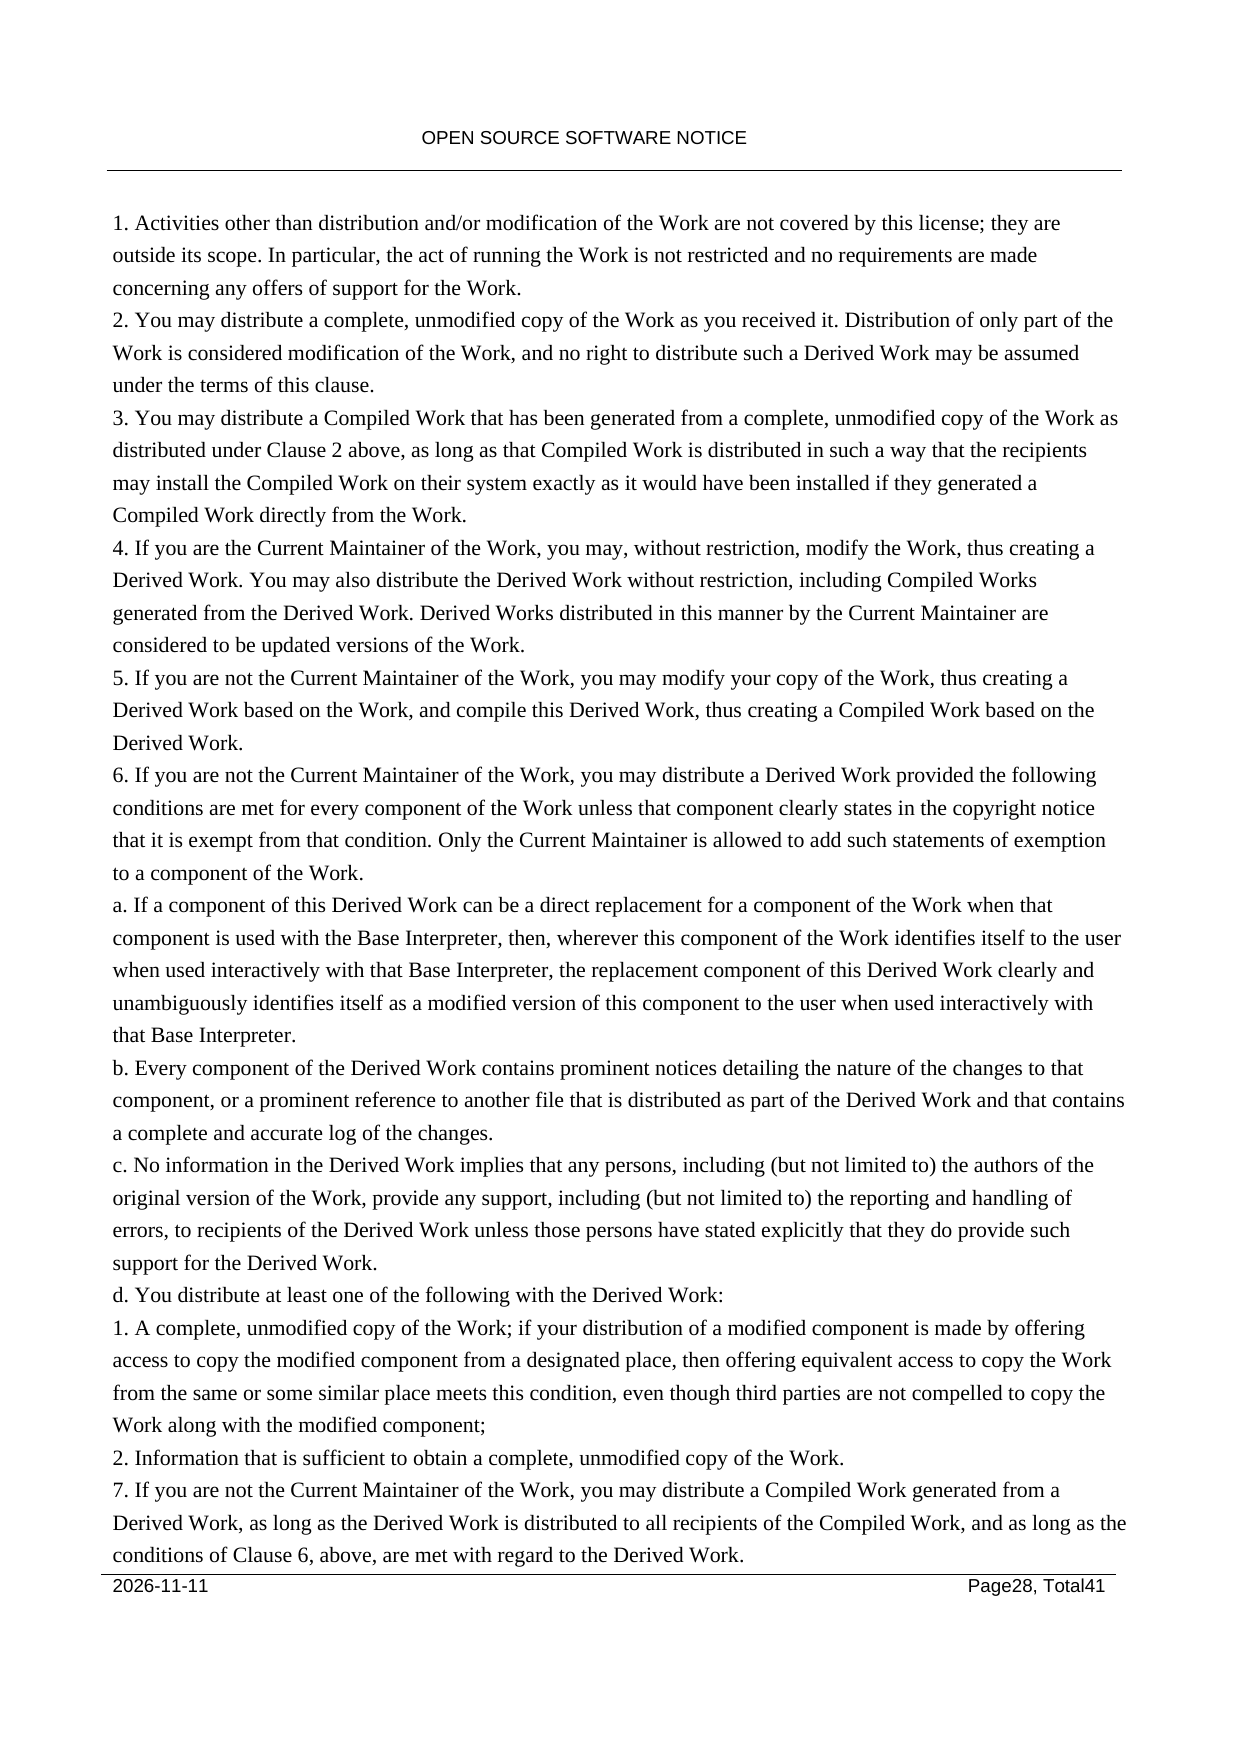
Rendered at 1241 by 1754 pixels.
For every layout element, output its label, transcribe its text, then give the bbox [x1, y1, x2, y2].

text 1. A complete, unmodified copy of the Work; if your distribution of a modified component is made by offering access to copy the modified component from a designated place, then offering equivalent access to copy the Work from the same or some similar place meets this condition, even though third parties are not compelled to copy the Work along with the modified component; [112, 1311, 1128, 1441]
text 5. If you are not the Current Maintainer of the Work, you may modify your copy of the Work, thus creating a Derived Work based on the Work, and compile this Derived Work, thus creating a Compiled Work based on the Derived Work. [112, 661, 1128, 759]
text d. You distribute at least one of the following with the Derived Work: [112, 1279, 1128, 1311]
text c. No information in the Derived Work implies that any persons, including (but not limited to) the authors of the original version of the Work, provide any support, including (but not limited to) the reporting and handling of errors, to recipients of the Derived Work unless those persons have stated explicitly that they do provide such support for the Derived Work. [112, 1149, 1128, 1279]
text 4. If you are the Current Maintainer of the Work, you may, without restriction, modify the Work, thus creating a Derived Work. You may also distribute the Derived Work without restriction, including Compiled Works generated from the Derived Work. Derived Works distributed in this manner by the Current Maintainer are considered to be updated versions of the Work. [112, 531, 1128, 661]
text 6. If you are not the Current Maintainer of the Work, you may distribute a Derived Work provided the following conditions are met for every component of the Work unless that component clearly states in the copyright notice that it is exempt from that condition. Only the Current Maintainer is allowed to add such statements of exemption to a component of the Work. [112, 759, 1128, 889]
text 3. You may distribute a Compiled Work that has been generated from a complete, unmodified copy of the Work as distributed under Clause 2 above, as long as that Compiled Work is distributed in such a way that the recipients may install the Compiled Work on their system exactly as it would have been installed if they generated a Compiled Work directly from the Work. [112, 401, 1128, 531]
text b. Every component of the Derived Work contains prominent notices detailing the nature of the changes to that component, or a prominent reference to another file that is distributed as part of the Derived Work and that contains a complete and accurate log of the changes. [112, 1051, 1128, 1149]
text 2. You may distribute a complete, unmodified copy of the Work as you received it. Distribution of only part of the Work is considered modification of the Work, and no right to distribute such a Derived Work may be assumed under the terms of this clause. [112, 304, 1128, 401]
text 1. Activities other than distribution and/or modification of the Work are not covered by this license; they are outside its scope. In particular, the act of running the Work is not restricted and no requirements are made concerning any offers of support for the Work. [112, 206, 1128, 304]
text 7. If you are not the Current Maintainer of the Work, you may distribute a Compiled Work generated from a Derived Work, as long as the Derived Work is distributed to all recipients of the Compiled Work, and as long as the conditions of Clause 6, above, are met with regard to the Derived Work. [112, 1474, 1128, 1571]
text a. If a component of this Derived Work can be a direct replacement for a component of the Work when that component is used with the Base Interpreter, then, wherever this component of the Work identifies itself to the user when used interactively with that Base Interpreter, the replacement component of this Derived Work clearly and unambiguously identifies itself as a modified version of this component to the user when used interactively with that Base Interpreter. [112, 889, 1128, 1051]
text 2. Information that is sufficient to obtain a complete, unmodified copy of the Work. [112, 1441, 1128, 1474]
